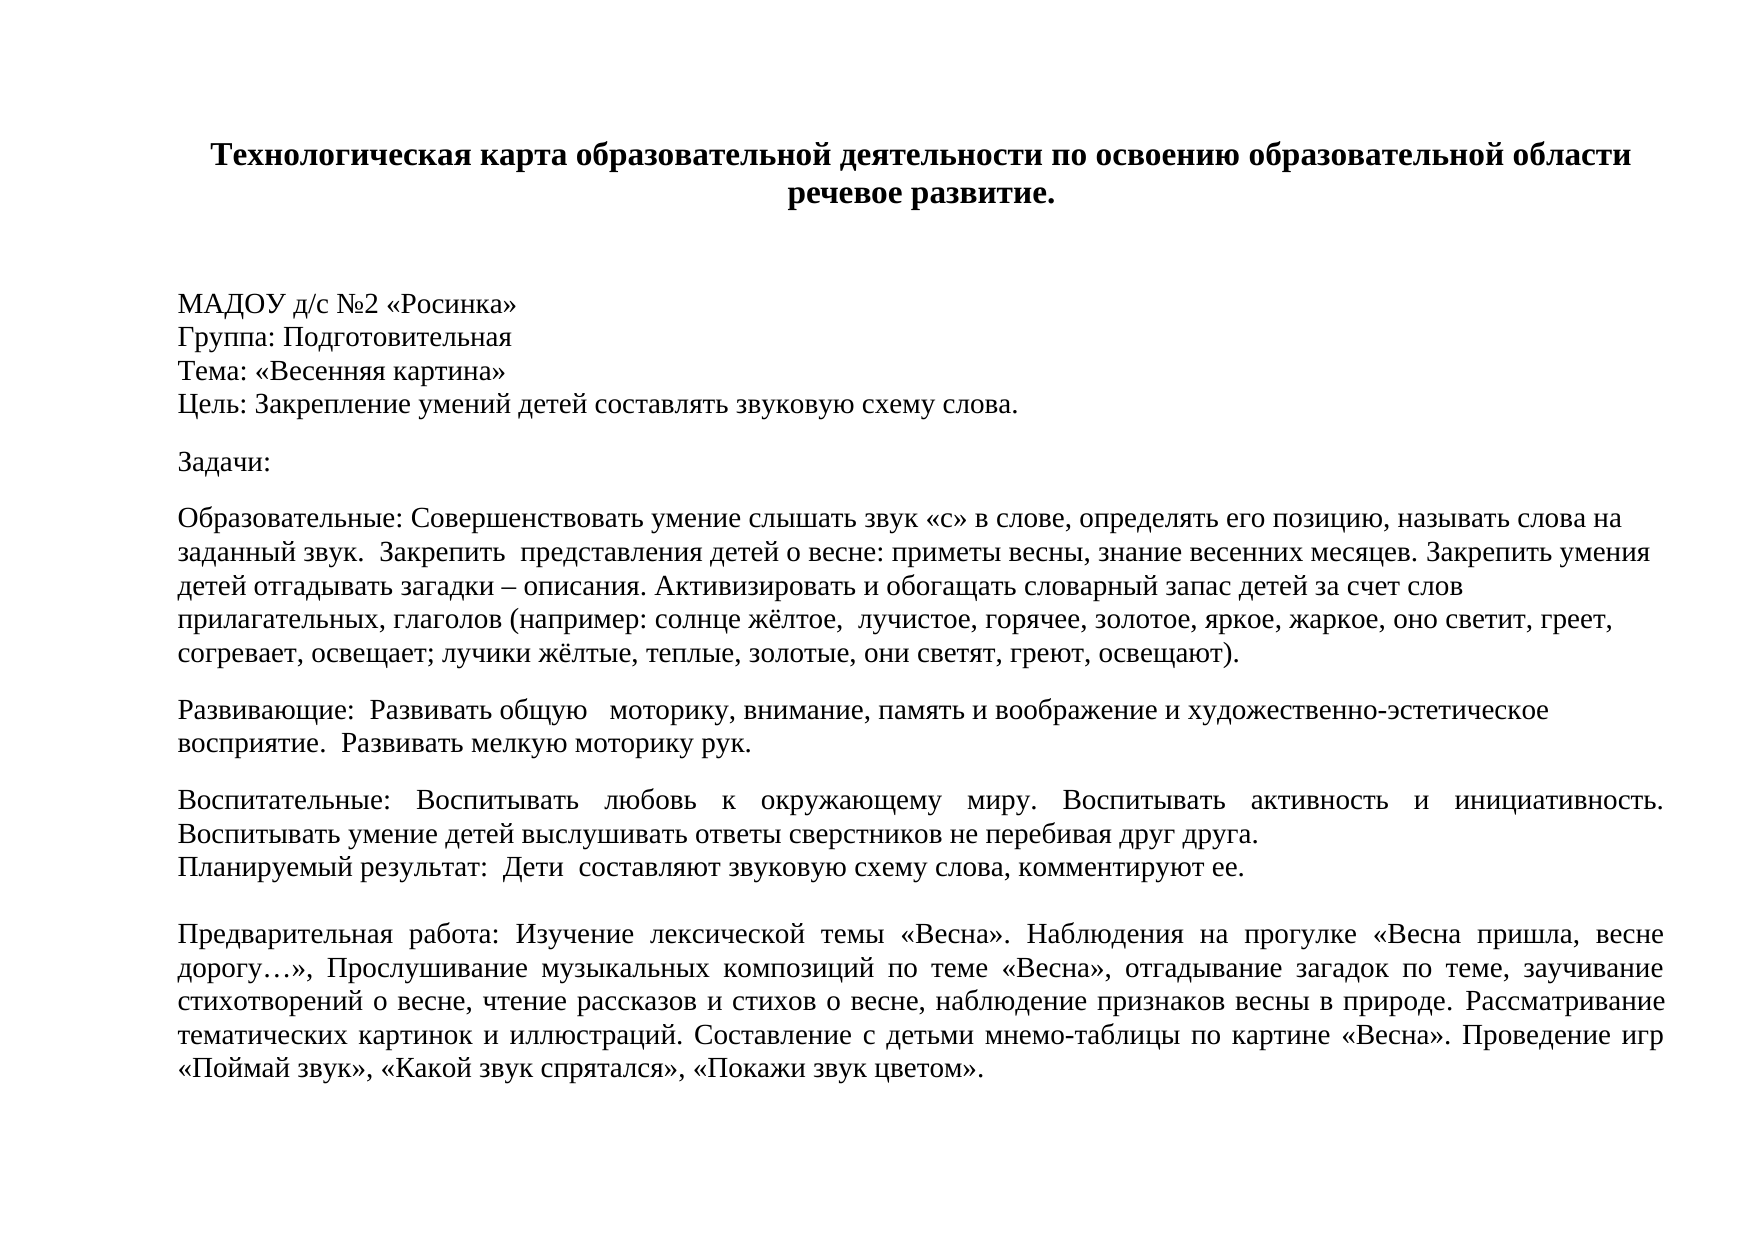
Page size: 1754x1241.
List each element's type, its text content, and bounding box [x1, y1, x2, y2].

text Развивающие: Развивать общую моторику, внимание, память и воображение и художественно-эстетическое восприятие. Развивать мелкую моторику рук. [177, 692, 1665, 759]
text Задачи: [177, 444, 1665, 477]
text Группа: Подготовительная [177, 319, 1665, 353]
text Предварительная работа: Изучение лексической темы «Весна». Наблюдения на прогулке «Весна пришла, весне дорогу…», Прослушивание музыкальных композиций по теме «Весна», отгадывание загадок по теме, заучивание стихотворений о весне, чтение рассказов и стихов о весне, наблюдение признаков весны в природе. Рассматривание тематических картинок и иллюстраций. Составление с детьми мнемо-таблицы по картине «Весна». Проведение игр «Поймай звук», «Какой звук спрятался», «Покажи звук цветом». [177, 916, 1665, 1084]
text Образовательные: Совершенствовать умение слышать звук «с» в слове, определять его позицию, называть слова на заданный звук. Закрепить представления детей о весне: приметы весны, знание весенних месяцев. Закрепить умения детей отгадывать загадки – описания. Активизировать и обогащать словарный запас детей за счет слов прилагательных, глаголов (например: солнце жёлтое, лучистое, горячее, золотое, яркое, жаркое, оно светит, греет, согревает, освещает; лучики жёлтые, теплые, золотые, они светят, греют, освещают). [177, 501, 1665, 668]
text Планируемый результат: Дети составляют звуковую схему слова, комментируют ее. [177, 849, 1665, 883]
text Цель: Закрепление умений детей составлять звуковую схему слова. [177, 387, 1665, 420]
text МАДОУ д/с №2 «Росинка» [177, 286, 1665, 319]
text Тема: «Весенняя картина» [177, 353, 1665, 387]
text Технологическая карта образовательной деятельности по освоению образовательной области речевое развитие. [177, 134, 1665, 210]
text Воспитательные: Воспитывать любовь к окружающему миру. Воспитывать активность и инициативность. Воспитывать умение детей выслушивать ответы сверстников не перебивая друг друга. [177, 782, 1665, 849]
